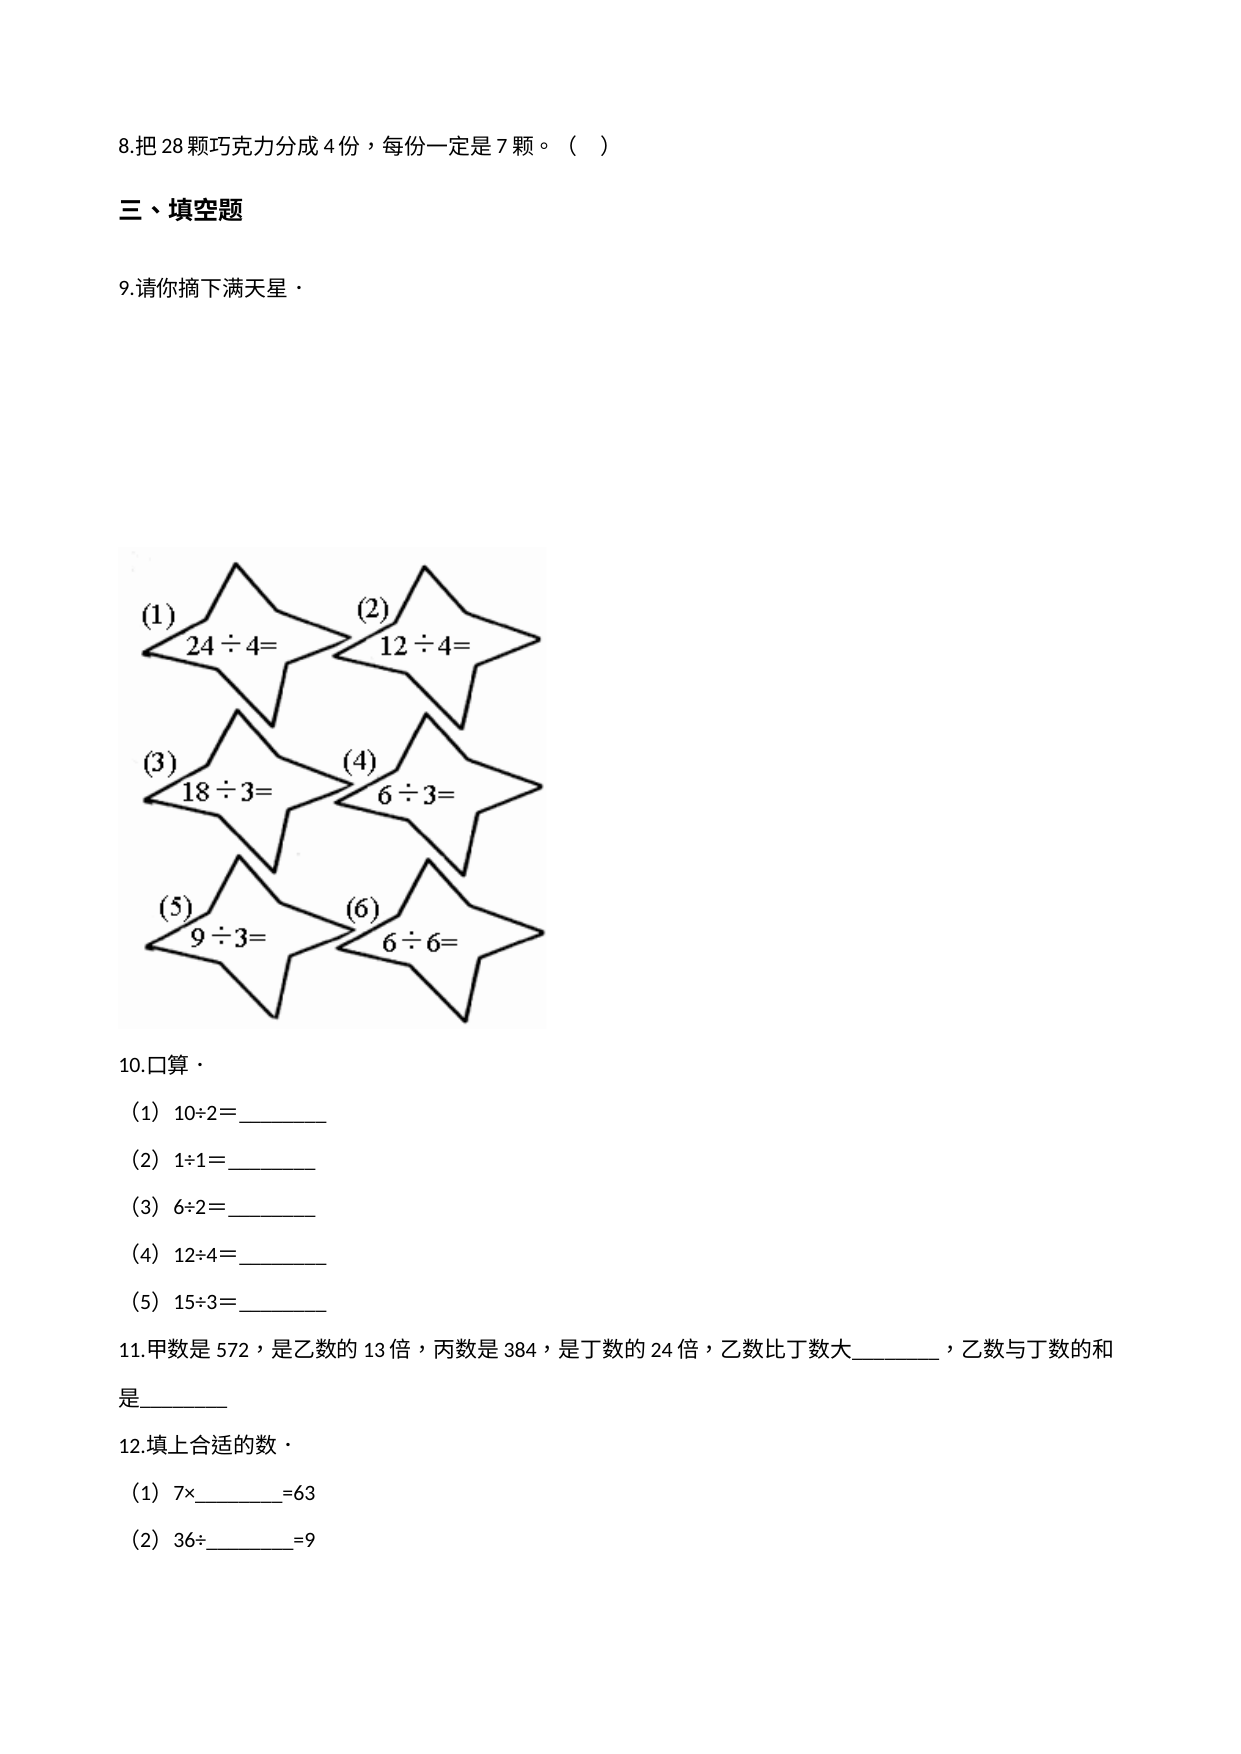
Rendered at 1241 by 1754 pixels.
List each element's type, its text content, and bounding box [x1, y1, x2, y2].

text 8.把28颗巧克力分成4份，每份一定是7颗。（ ） [118, 129, 1122, 162]
text （3）6÷2＝________ [118, 1191, 1122, 1223]
text 10.口算． [118, 1048, 1122, 1081]
text 12.填上合适的数． [118, 1429, 1122, 1461]
text （1）7×________=63 [118, 1476, 1122, 1509]
text （4）12÷4＝________ [118, 1238, 1122, 1271]
text （5）15÷3＝________ [118, 1285, 1122, 1318]
picture [118, 547, 547, 1029]
text （1）10÷2＝________ [118, 1096, 1122, 1128]
text （2）1÷1＝________ [118, 1143, 1122, 1176]
text 11.甲数是572，是乙数的13倍，丙数是384，是丁数的24倍，乙数比丁数大________，乙数与丁数的和是________ [118, 1333, 1122, 1414]
text 三、填空题 [118, 177, 1122, 242]
text （2）36÷________=9 [118, 1524, 1122, 1556]
